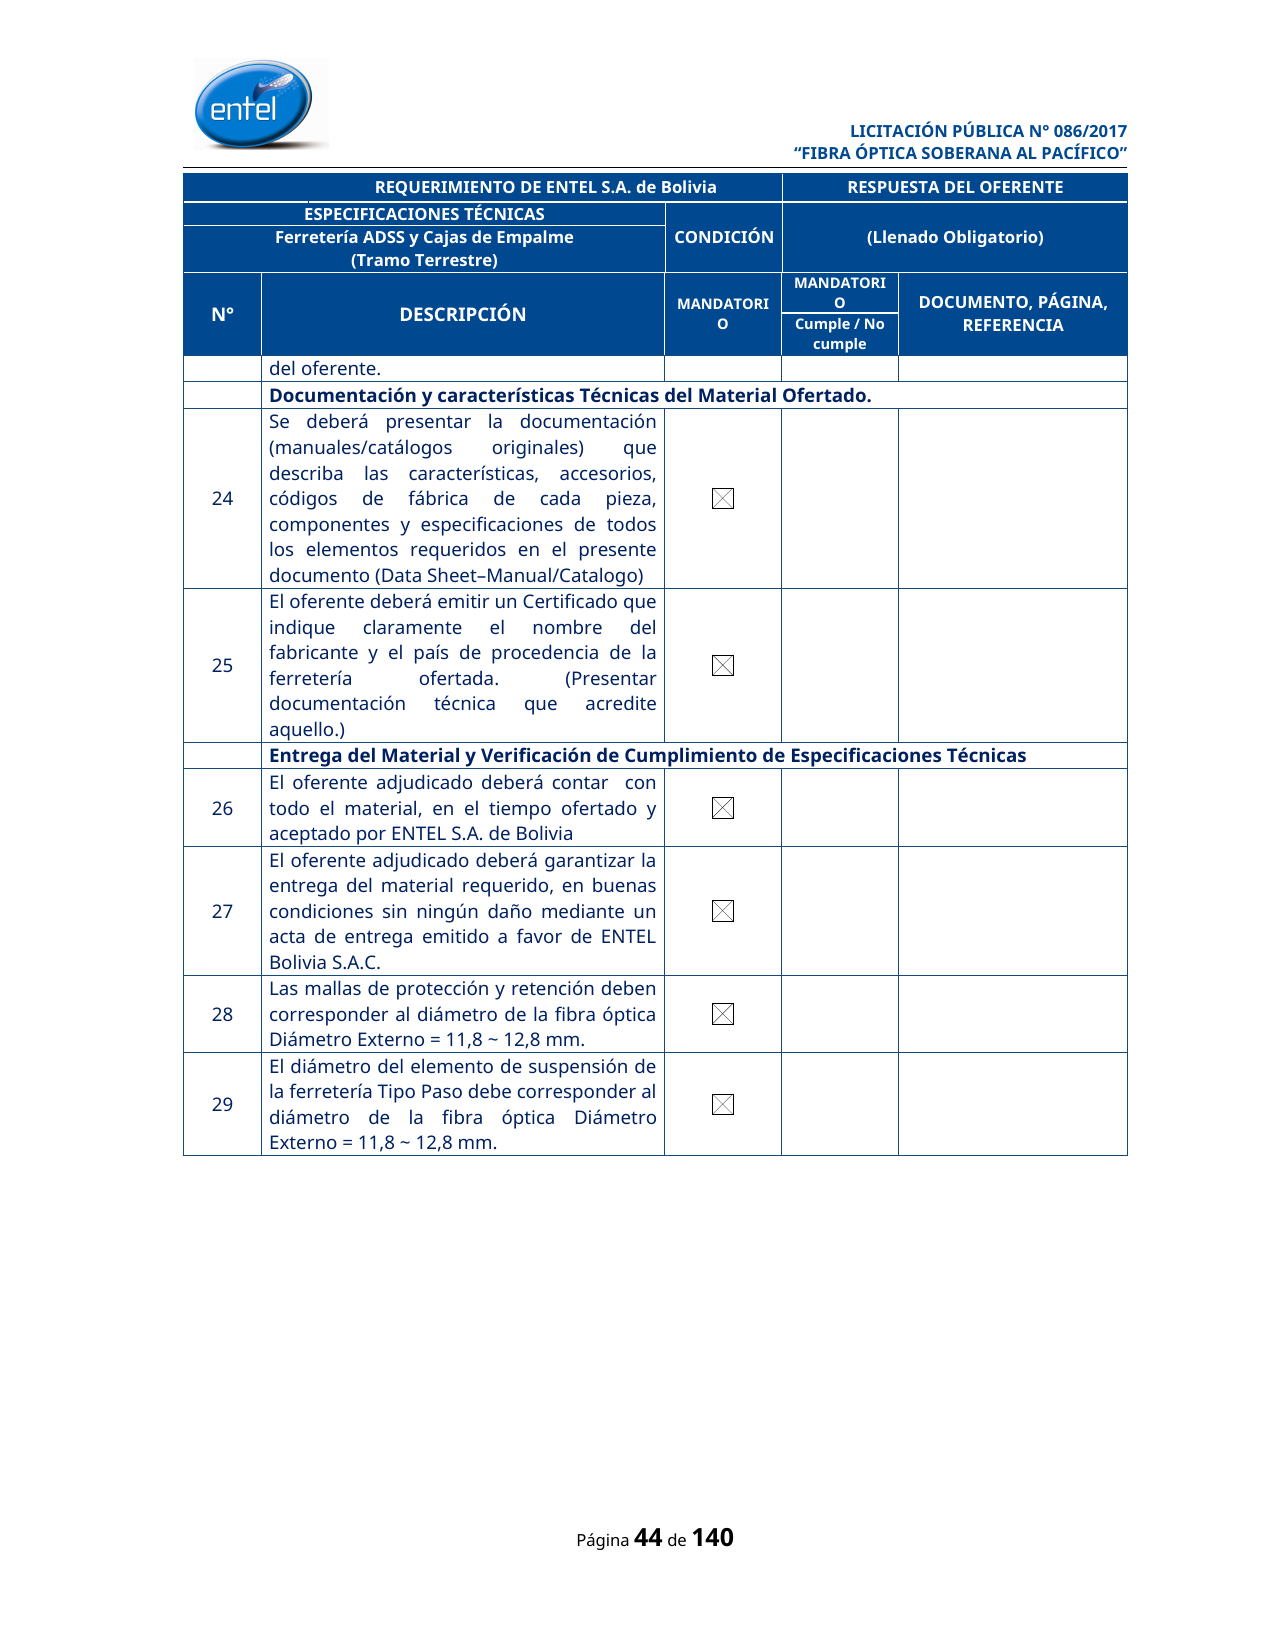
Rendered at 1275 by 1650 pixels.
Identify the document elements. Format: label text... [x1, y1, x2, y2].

table_cell [782, 769, 898, 846]
table_cell ESPECIFICACIONES TÉCNICAS [184, 203, 665, 225]
table_cell Entrega del Material y Verificación de Cumplimiento de Especificaciones Técnicas [262, 743, 1127, 768]
table_cell [665, 976, 781, 1052]
table_cell 24 [184, 409, 261, 587]
table_cell [184, 743, 261, 768]
table_cell [899, 769, 1127, 846]
table_cell Documentación y características Técnicas del Material Ofertado. [262, 382, 1127, 408]
table_cell [782, 847, 898, 974]
table_cell [665, 1053, 781, 1155]
picture [194, 58, 330, 150]
table_cell Cumple / No cumple [782, 314, 898, 355]
table_cell [782, 589, 898, 742]
table_cell [665, 847, 781, 974]
table_cell [665, 589, 781, 742]
table_cell [899, 1053, 1127, 1155]
table_cell Se deberá presentar la documentación (manuales/catálogos originales) que describa las características, accesorios, códigos de fábrica de cada pieza, componentes y especificaciones de todos los elementos requeridos en el presente documento (Data Sheet–Manual/Catalogo) [262, 409, 664, 587]
table_cell MANDATORIO [782, 273, 898, 312]
table_cell Ferretería ADSS y Cajas de Empalme (Tramo Terrestre) [184, 226, 665, 272]
table_cell [665, 769, 781, 846]
table_cell Las mallas de protección y retención deben corresponder al diámetro de la fibra óptica Diámetro Externo = 11,8 ~ 12,8 mm. [262, 976, 664, 1052]
table_cell [665, 409, 781, 587]
table_cell [899, 409, 1127, 587]
table_cell 29 [184, 1053, 261, 1155]
table_cell 27 [184, 847, 261, 974]
table_cell [782, 409, 898, 587]
table_cell [899, 589, 1127, 742]
table_cell CONDICIÓN [666, 203, 782, 272]
table_cell DESCRIPCIÓN [262, 273, 664, 355]
table_cell N° [184, 273, 261, 355]
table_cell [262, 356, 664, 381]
table_cell [899, 976, 1127, 1052]
table_cell (Llenado Obligatorio) [783, 203, 1127, 272]
table_cell [184, 382, 261, 408]
table_header RESPUESTA DEL OFERENTE [783, 174, 1127, 201]
table_cell [665, 356, 781, 381]
table_cell MANDATORIO [665, 273, 781, 355]
table_header REQUERIMIENTO DE ENTEL S.A. de Bolivia [309, 174, 782, 201]
table_cell 28 [184, 976, 261, 1052]
table_header [184, 174, 308, 201]
table_cell [782, 976, 898, 1052]
table_cell [899, 847, 1127, 974]
table_cell [782, 1053, 898, 1155]
table_cell 25 [184, 589, 261, 742]
table_cell 26 [184, 769, 261, 846]
table_cell El oferente adjudicado deberá contar con todo el material, en el tiempo ofertado y aceptado por ENTEL S.A. de Bolivia [262, 769, 664, 846]
table_cell El diámetro del elemento de suspensión de la ferretería Tipo Paso debe corresponder al diámetro de la fibra óptica Diámetro Externo = 11,8 ~ 12,8 mm. [262, 1053, 664, 1155]
table_cell DOCUMENTO, PÁGINA, REFERENCIA [899, 273, 1127, 355]
table_cell [899, 356, 1127, 381]
table_cell [782, 356, 898, 381]
table_cell 23 [184, 356, 261, 381]
table_cell El oferente deberá emitir un Certificado que indique claramente el nombre del fabricante y el país de procedencia de la ferretería ofertada. (Presentar documentación técnica que acredite aquello.) [262, 589, 664, 742]
table_cell El oferente adjudicado deberá garantizar la entrega del material requerido, en buenas condiciones sin ningún daño mediante un acta de entrega emitido a favor de ENTEL Bolivia S.A.C. [262, 847, 664, 974]
